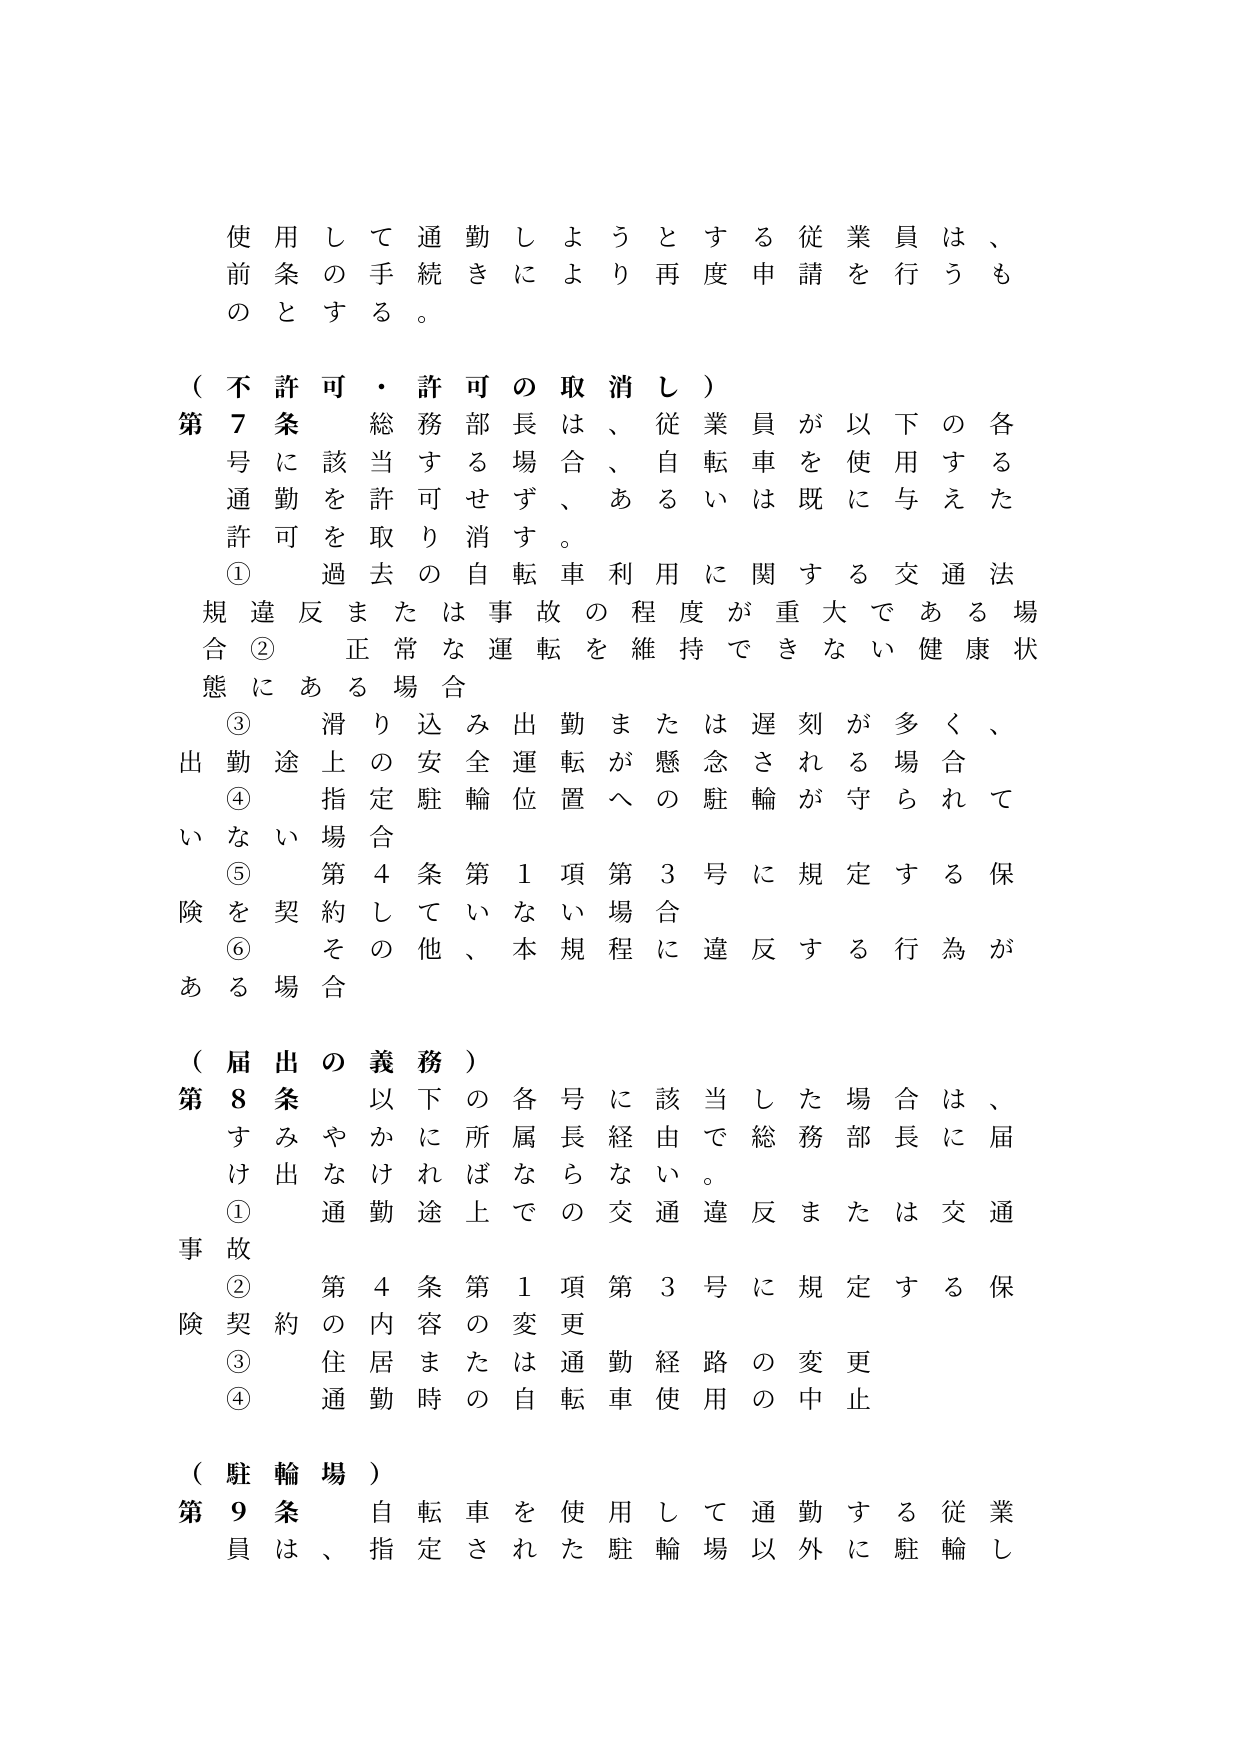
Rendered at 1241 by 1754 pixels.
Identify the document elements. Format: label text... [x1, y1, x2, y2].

text ② 第４条第１項第３号に規定する保険契約の内容の変更 [179, 1267, 1061, 1342]
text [179, 1492, 1061, 1567]
text ③ 滑り込み出勤または遅刻が多く、出勤途上の安全運転が懸念される場合 [179, 704, 1061, 779]
text （不許可・許可の取消し） [179, 367, 1061, 404]
text ① 通勤途上での交通違反または交通事故 [179, 1192, 1061, 1267]
text ⑥ その他、本規程に違反する行為がある場合 [179, 929, 1061, 1004]
text 第８条 以下の各号に該当した場合は、すみやかに所属長経由で総務部長に届け出なければならない。 [179, 1079, 1061, 1192]
text ③ 住居または通勤経路の変更 [179, 1342, 1061, 1379]
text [179, 217, 1061, 329]
text ① 過去の自転車利用に関する交通法規違反または事故の程度が重大である場合② 正常な運転を維持できない健康状態にある場合 [179, 554, 1061, 704]
text （届出の義務） [179, 1042, 1061, 1079]
text 第７条 総務部長は、従業員が以下の各号に該当する場合、自転車を使用する通勤を許可せず、あるいは既に与えた許可を取り消す。 [179, 404, 1061, 554]
text ④ 通勤時の自転車使用の中止 [179, 1379, 1061, 1417]
text ⑤ 第４条第１項第３号に規定する保険を契約していない場合 [179, 854, 1061, 929]
text ④ 指定駐輪位置への駐輪が守られていない場合 [179, 779, 1061, 854]
text （駐輪場） [179, 1454, 1061, 1492]
